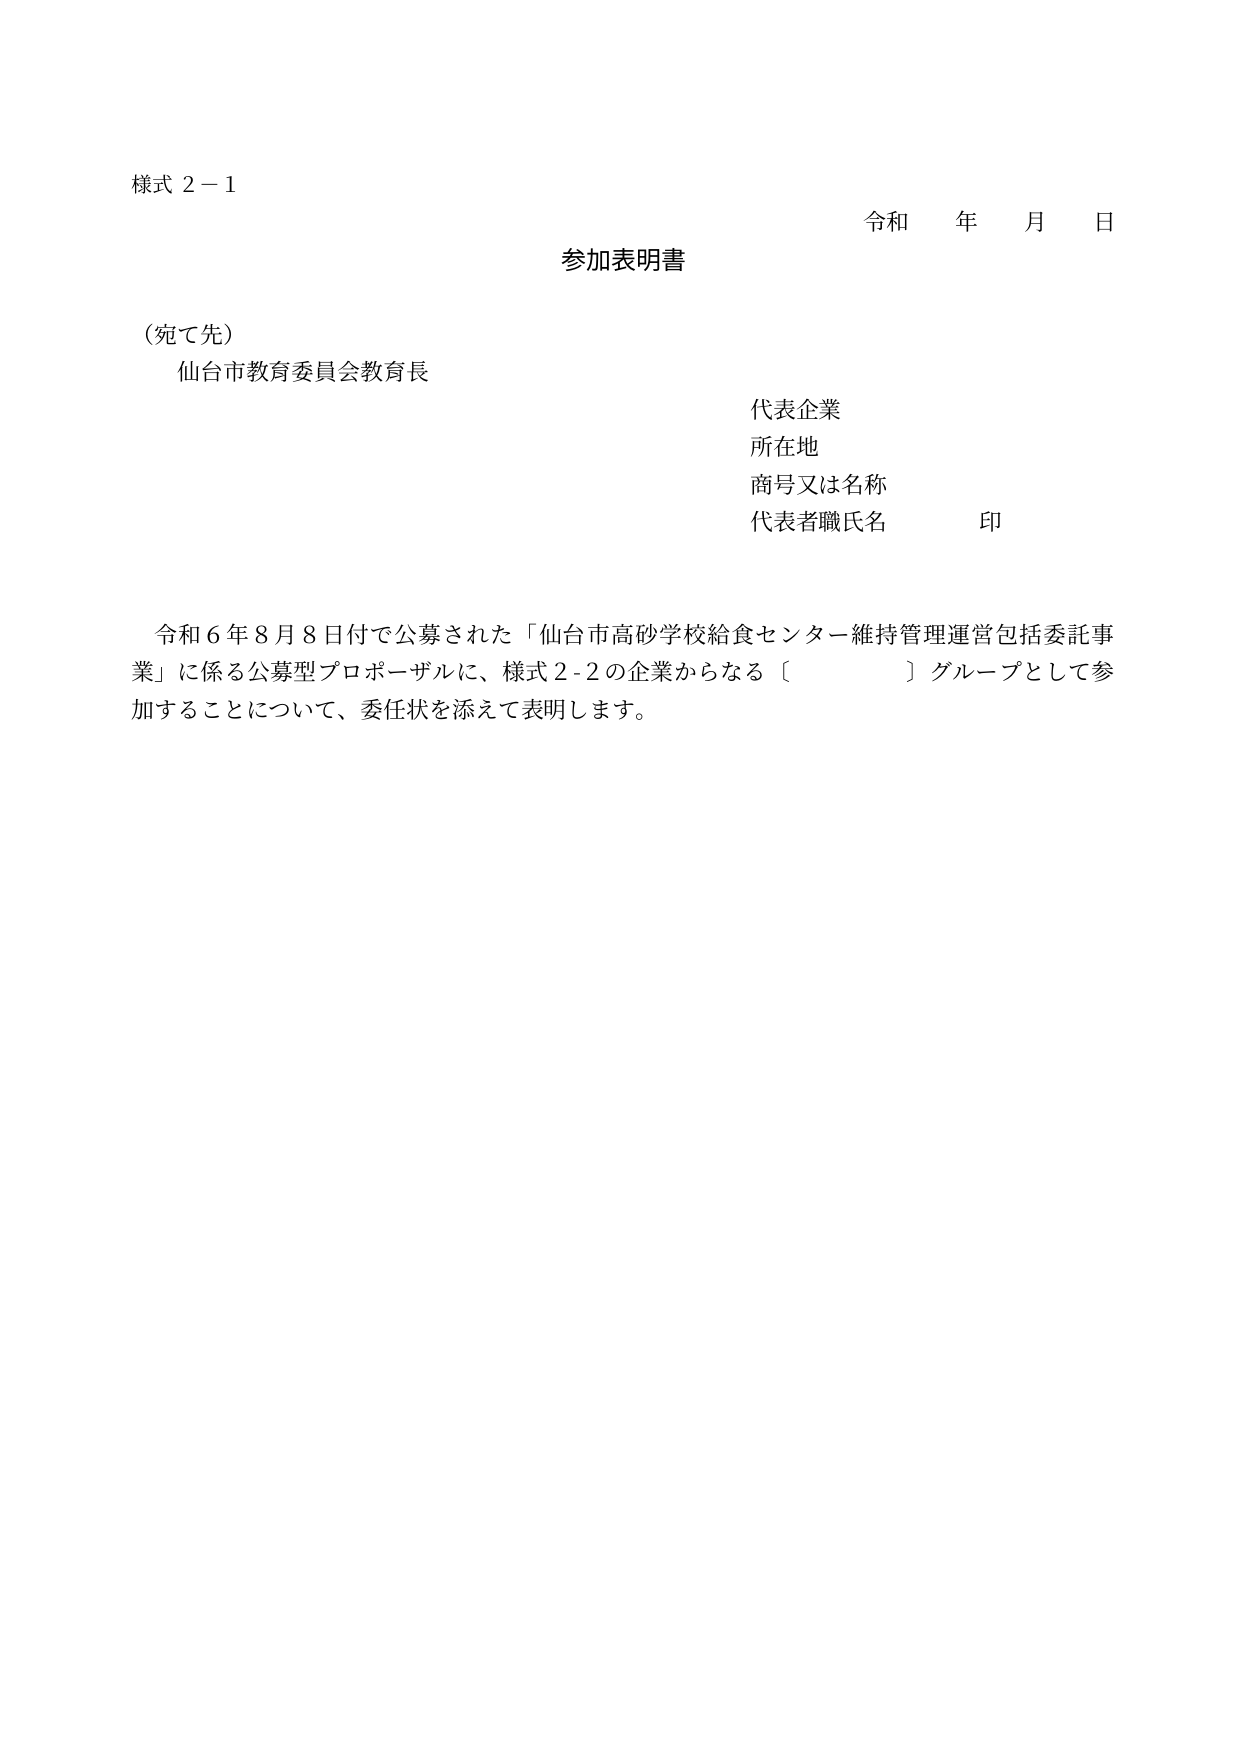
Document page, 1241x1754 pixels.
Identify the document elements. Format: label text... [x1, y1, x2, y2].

text 令和 年 月 日 [131, 202, 1116, 239]
text （宛て先） [131, 314, 1116, 352]
text 様式 ２－１ [131, 164, 1116, 202]
text 所在地 [177, 427, 1024, 464]
text 代表企業 [177, 389, 1116, 427]
text 代表者職氏名 印 [177, 502, 1024, 539]
text 参加表明書 [131, 239, 1116, 277]
text 仙台市教育委員会教育長 [177, 352, 1116, 389]
text 令和６年８月８日付で公募された「仙台市高砂学校給食センター維持管理運営包括委託事業」に係る公募型プロポーザルに、様式２-２の企業からなる〔 〕グループとして参加することについて、委任状を添えて表明します。 [131, 614, 1116, 727]
text 商号又は名称 [177, 464, 1024, 502]
